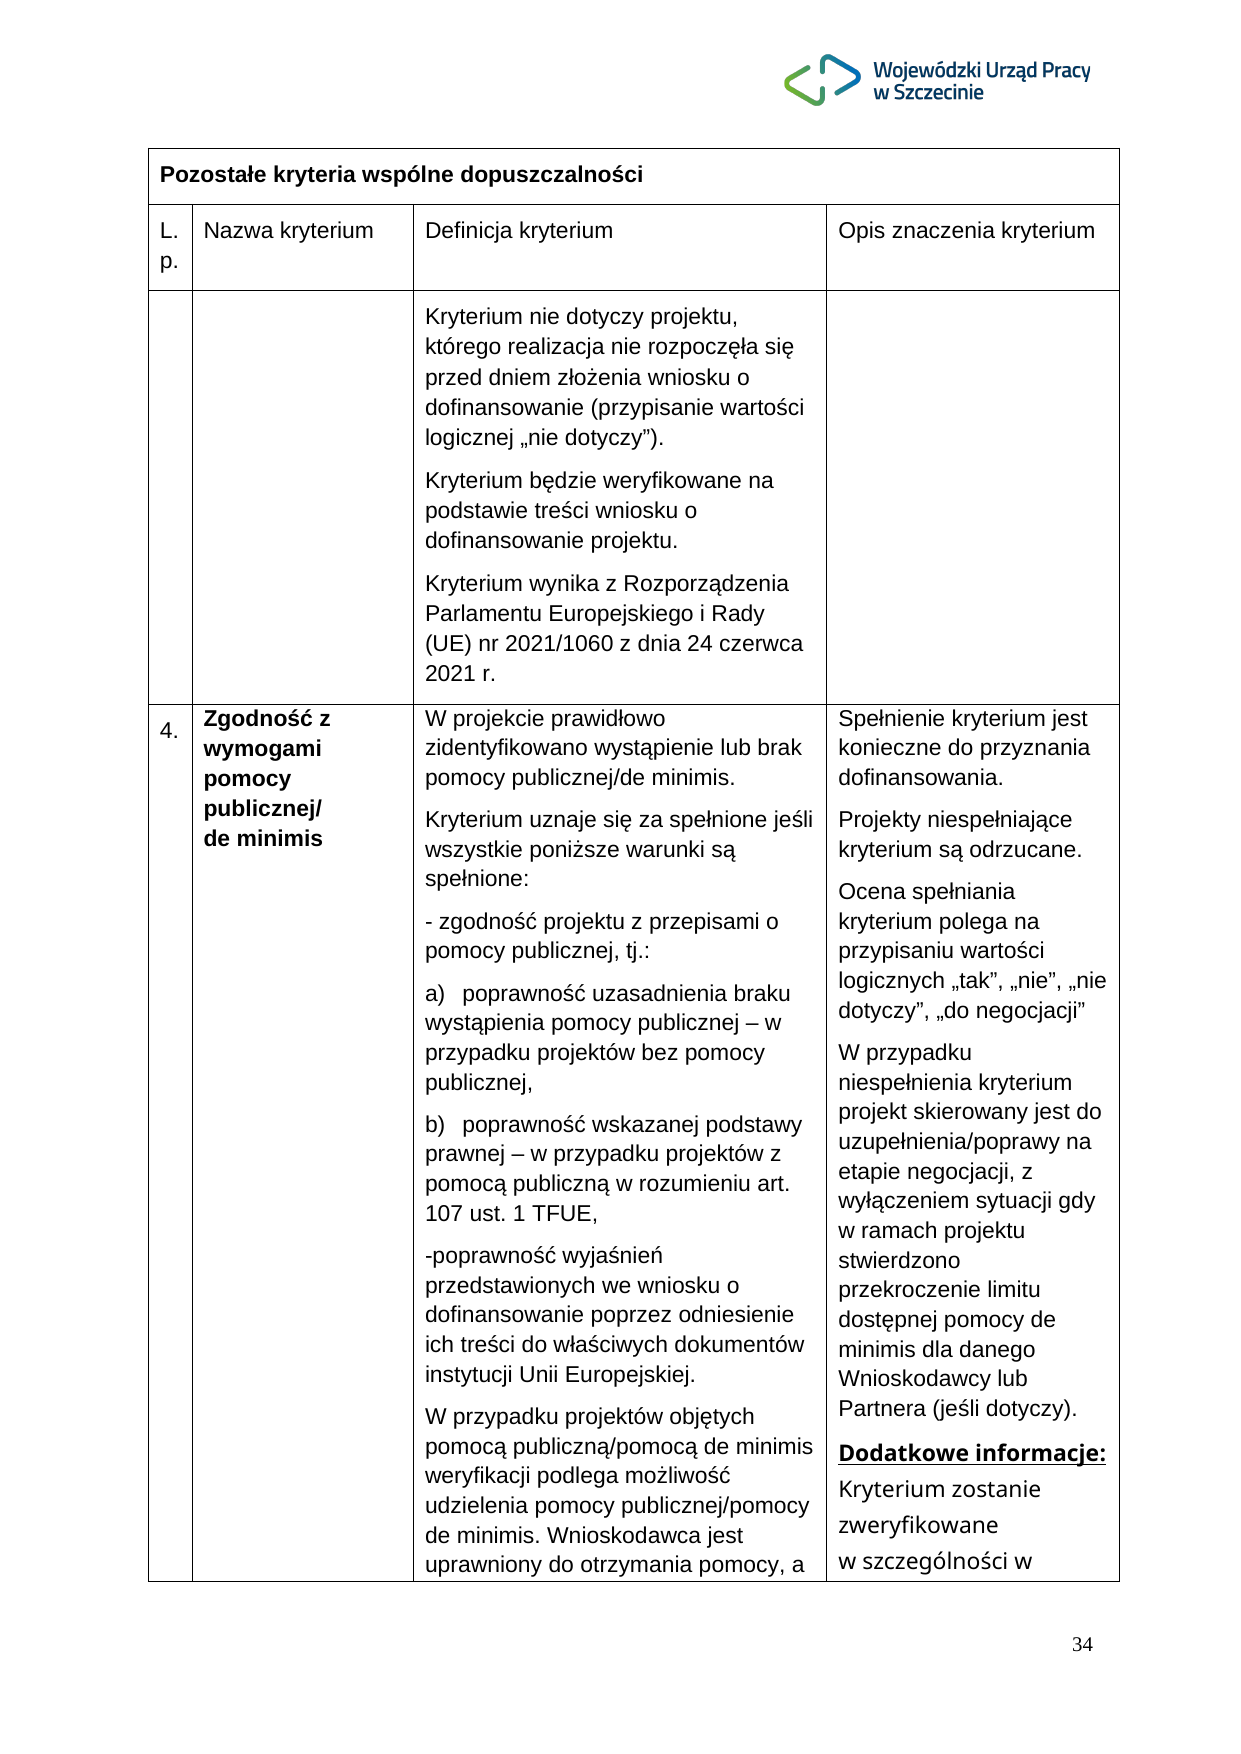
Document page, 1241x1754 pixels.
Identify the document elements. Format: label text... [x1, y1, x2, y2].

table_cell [414, 705, 826, 1581]
table_cell Opis znaczenia kryterium [827, 205, 1119, 289]
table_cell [414, 291, 826, 703]
table_cell [149, 705, 192, 1581]
table_header Pozostałe kryteria wspólne dopuszczalności [149, 149, 1119, 204]
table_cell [827, 291, 1119, 703]
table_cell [827, 705, 1119, 1581]
table_cell L.p. [149, 205, 192, 289]
table_cell Nazwa kryterium [193, 205, 413, 289]
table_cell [193, 291, 413, 703]
table_cell Definicja kryterium [414, 205, 826, 289]
picture [784, 54, 1091, 106]
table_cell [193, 705, 413, 1581]
table_cell [149, 291, 192, 703]
